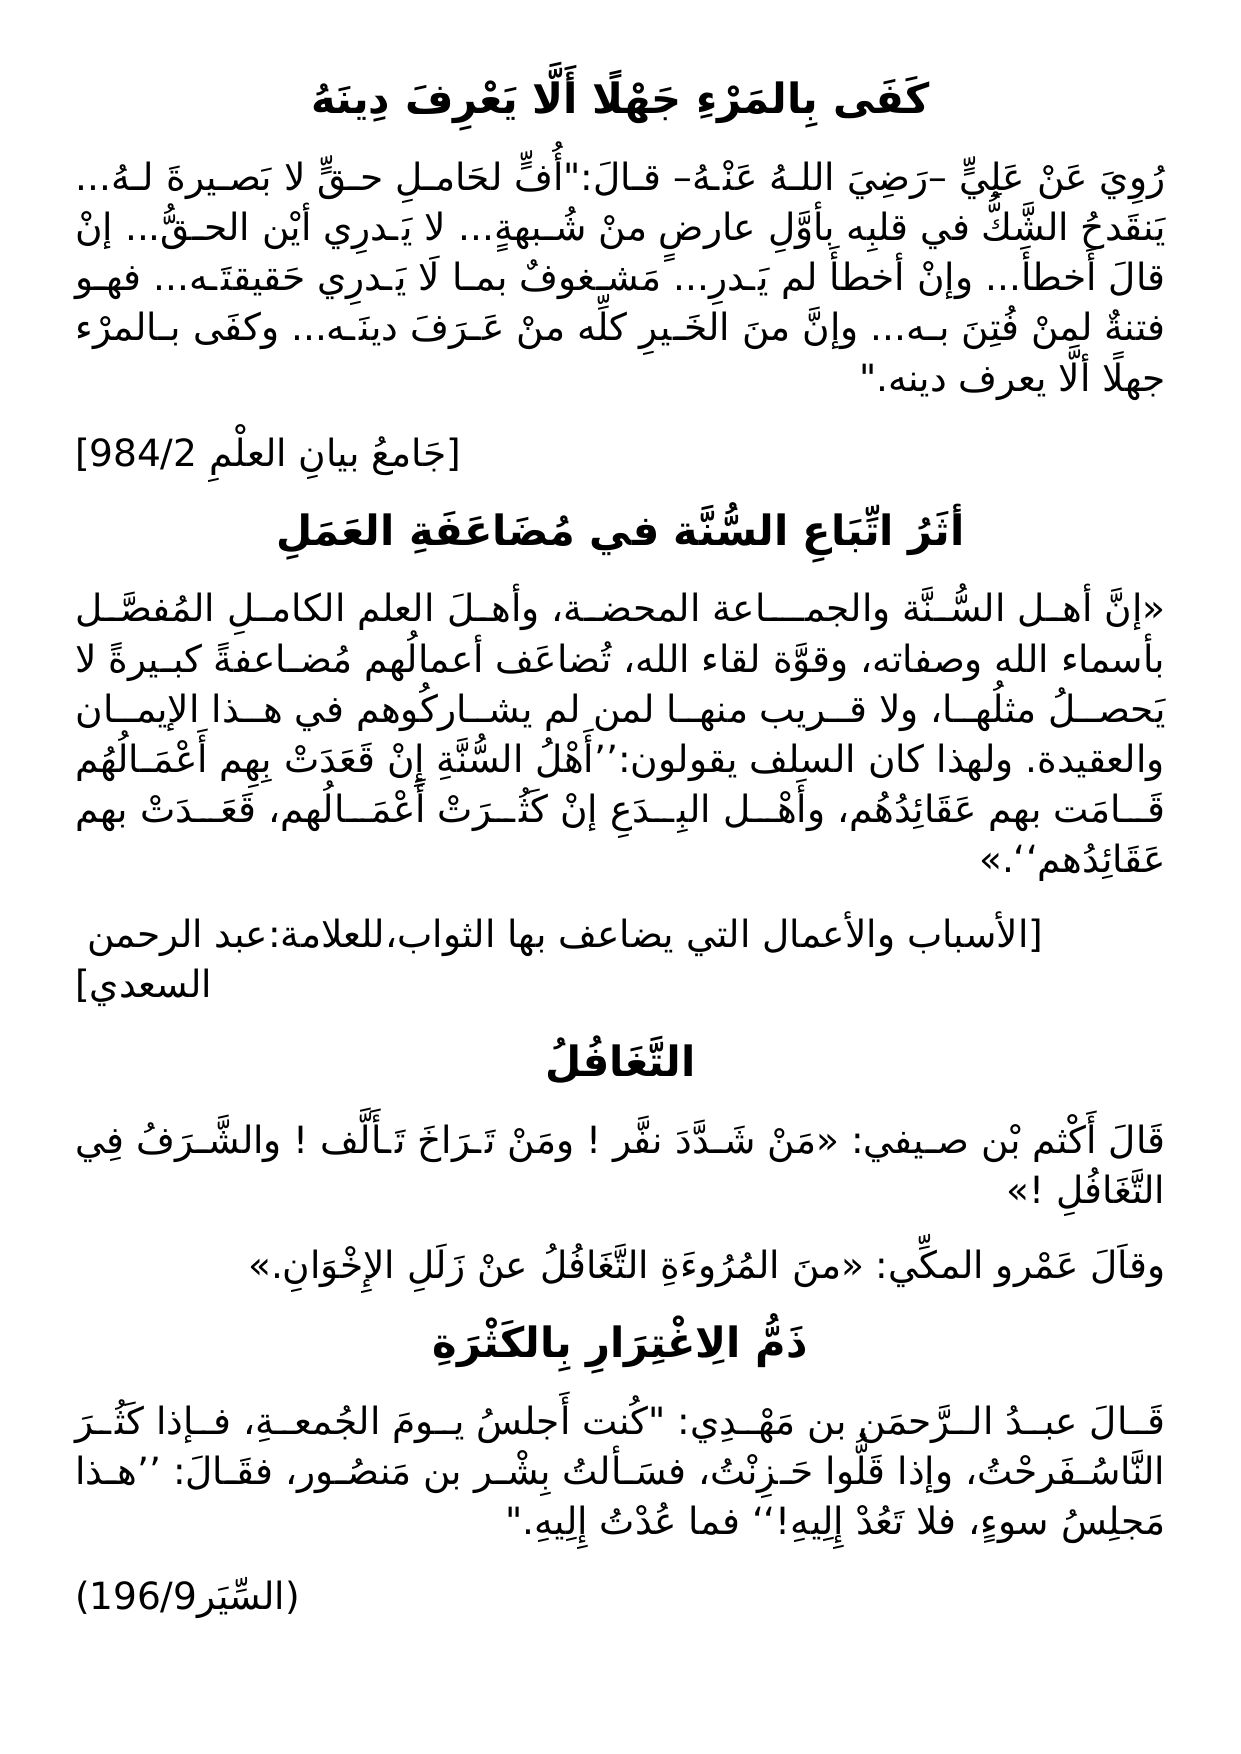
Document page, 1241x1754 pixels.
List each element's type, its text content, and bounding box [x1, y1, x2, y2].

text ذَمُّ الِاغْتِرَارِ بِالكَثْرَةِ [75, 1319, 1165, 1367]
text قَالَ عبدُ الرَّحمَن بن مَهْدِي: "كُنت أَجلسُ يومَ الجُمعةِ، فإذا كَثُرَ النَّاسُفَرحْتُ، وإذا قَلُّوا حَزِنْتُ، فسَألتُ بِشْر بن مَنصُور، فقَالَ: ’’هذا مَجلِسُ سوءٍ، فلا تَعُدْ إِلِيهِ!‘‘ فما عُدْتُ إِلِيهِ." [75, 1400, 1165, 1543]
text كَفَى بِالمَرْءِ جَهْلًا أَلَّا يَعْرِفَ دِينَهُ [75, 75, 1165, 123]
text التَّغَافُلُ [75, 1038, 1165, 1086]
text قَالَ أَكْثم بْن صيفي: «مَنْ شَدَّدَ نفَّر ! ومَنْ تَرَاخَ تَأَلَّف ! والشَّرَفُ فِي التَّغَافُلِ !» [75, 1119, 1165, 1212]
text وقاَلَ عَمْرو المكِّي: «منَ المُرُوءَةِ التَّغَافُلُ عنْ زَلَلِ الإِخْوَانِ.» [75, 1244, 1165, 1287]
text [الأسباب والأعمال التي يضاعف بها الثواب،للعلامة:عبد الرحمن السعدي] [75, 913, 1165, 1006]
text (السِّيَر196/9) [75, 1575, 1165, 1619]
text «إنَّ أهل السُّنَّة والجمــاعة المحضة، وأهلَ العلم الكاملِ المُفصَّل بأسماء الله وصفاته، وقوَّة لقاء الله، تُضاعَف أعمالُهم مُضاعفةً كبيرةً لا يَحصلُ مثلُها، ولا قريب منها لمن لم يشاركُوهم في هذا الإيمان والعقيدة. ولهذا كان السلف يقولون:’’أَهْلُ السُّنَّةِ إِنْ قَعَدَتْ بِهِم أَعْمَالُهُم قَامَت بهم عَقَائِدُهُم، وأَهْل البِدَعِ إنْ كَثُرَتْ أَعْمَالُهم، قَعَدَتْ بهم عَقَائِدُهم‘‘.» [75, 587, 1165, 881]
text أثَرُ اتِّبَاعِ السُّنَّة في مُضَاعَفَةِ العَمَلِ [75, 506, 1165, 555]
text [جَامعُ بيانِ العلْمِ 984/2] [75, 431, 1165, 475]
text رُوِيَ عَنْ عَلِيٍّ –رَضِيَ اللهُ عَنْهُ– قالَ:"أُفٍّ لحَاملِ حقٍّ لا بَصيرةَ لهُ... يَنقَدحُ الشَّكُّ في قلبِه بأوَّلِ عارضٍ منْ شُبهةٍ... لا يَدرِي أيْن الحقُّ... إنْ قالَ أَخطأَ... وإنْ أخطأَ لم يَدرِ... مَشغوفٌ بما لَا يَدرِي حَقيقتَه... فهو فتنةٌ لمنْ فُتِنَ به... وإنَّ منَ الخَيرِ كلِّه منْ عَرَفَ دينَه... وكفَى بالمرْء جهلًا ألَّا يعرف دينه." [75, 156, 1165, 400]
